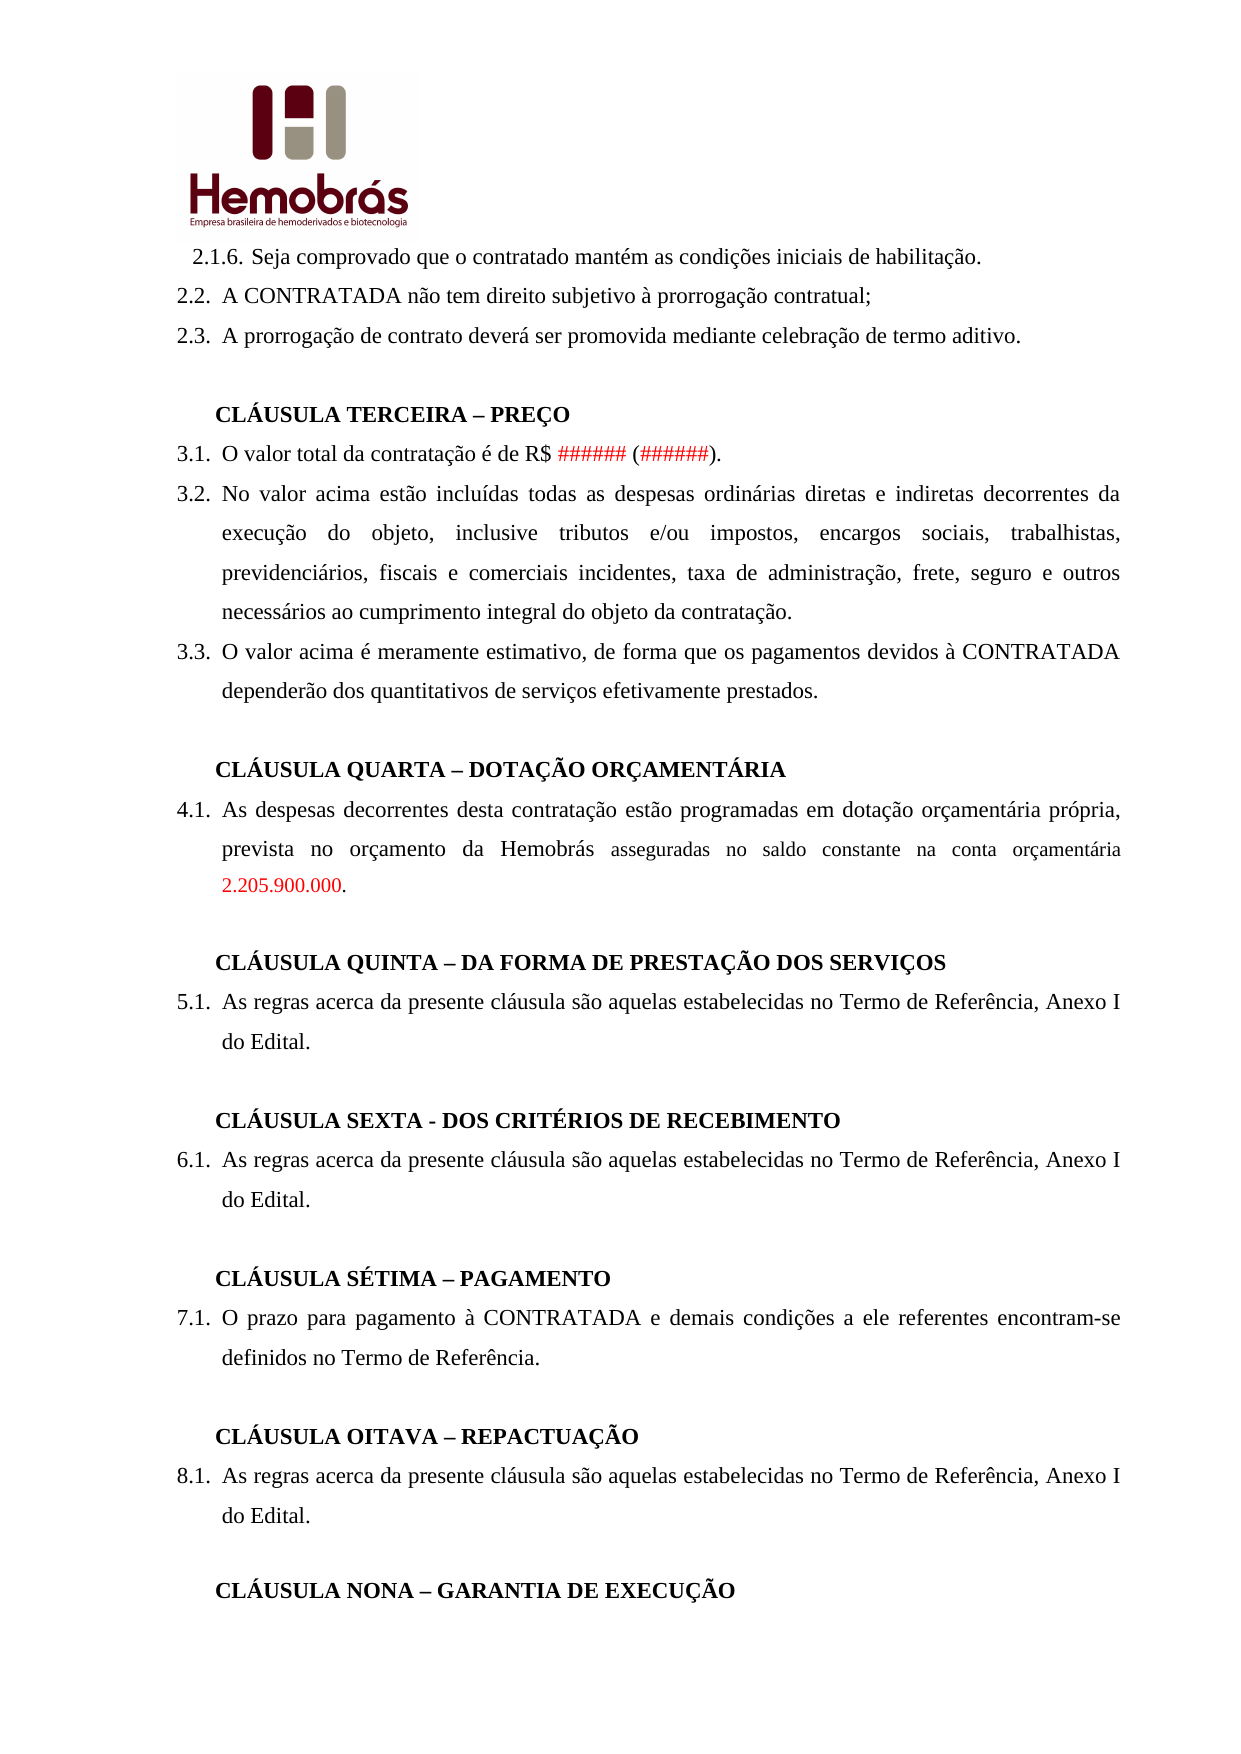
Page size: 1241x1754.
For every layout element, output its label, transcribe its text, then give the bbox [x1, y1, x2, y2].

list CLÁUSULA NONA – GARANTIA DE EXECUÇÃO [177, 1577, 1122, 1603]
picture [177, 73, 421, 243]
list A prorrogação de contrato deverá ser promovida mediante celebração de termo aditivo. [177, 322, 1122, 348]
list CLÁUSULA QUARTA – DOTAÇÃO ORÇAMENTÁRIA [177, 756, 1122, 782]
list As regras acerca da presente cláusula são aquelas estabelecidas no Termo de Referência, Anexo I do Edital. [177, 1146, 1122, 1212]
list As despesas decorrentes desta contratação estão programadas em dotação orçamentária própria, prevista no orçamento da Hemobrás asseguradas no saldo constante na conta orçamentária 2.205.900.000. [177, 796, 1122, 897]
list CLÁUSULA OITAVA – REPACTUAÇÃO [177, 1423, 1122, 1449]
list CLÁUSULA TERCEIRA – PREÇO [177, 401, 1122, 427]
list O valor total da contratação é de R$ ###### (######). [177, 440, 1122, 467]
list As regras acerca da presente cláusula são aquelas estabelecidas no Termo de Referência, Anexo I do Edital. [177, 988, 1122, 1054]
list A CONTRATADA não tem direito subjetivo à prorrogação contratual; [177, 282, 1122, 309]
list O valor acima é meramente estimativo, de forma que os pagamentos devidos à CONTRATADA dependerão dos quantitativos de serviços efetivamente prestados. [177, 638, 1122, 703]
list As regras acerca da presente cláusula são aquelas estabelecidas no Termo de Referência, Anexo I do Edital. [177, 1462, 1122, 1528]
list CLÁUSULA SÉTIMA – PAGAMENTO [177, 1265, 1122, 1291]
list CLÁUSULA QUINTA – DA FORMA DE PRESTAÇÃO DOS SERVIÇOS [177, 949, 1122, 975]
list Seja comprovado que o contratado mantém as condições iniciais de habilitação. [192, 243, 1122, 269]
list No valor acima estão incluídas todas as despesas ordinárias diretas e indiretas decorrentes da execução do objeto, inclusive tributos e/ou impostos, encargos sociais, trabalhistas, previdenciários, fiscais e comerciais incidentes, taxa de administração, frete, seguro e outros necessários ao cumprimento integral do objeto da contratação. [177, 480, 1122, 624]
list O prazo para pagamento à CONTRATADA e demais condições a ele referentes encontram-se definidos no Termo de Referência. [177, 1304, 1122, 1370]
list CLÁUSULA SEXTA - DOS CRITÉRIOS DE RECEBIMENTO [177, 1107, 1122, 1133]
